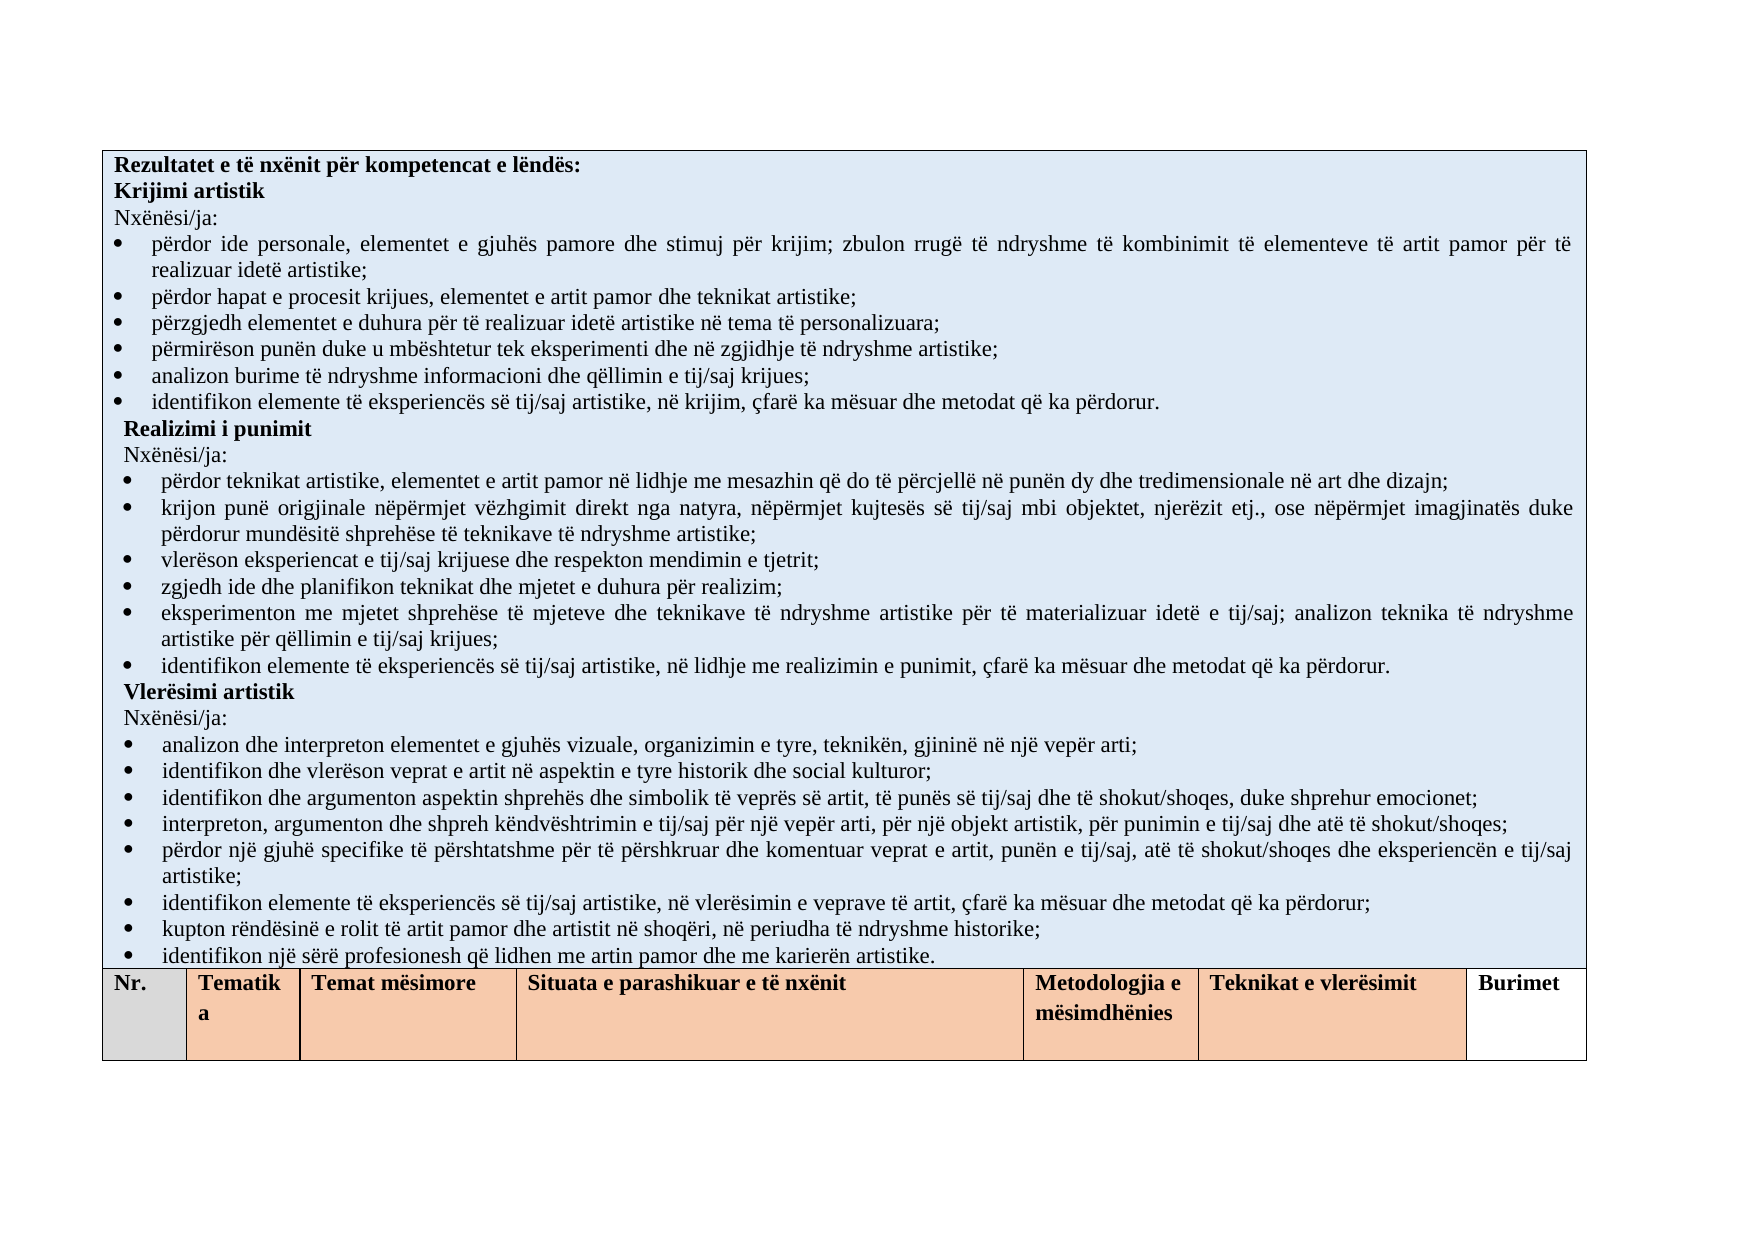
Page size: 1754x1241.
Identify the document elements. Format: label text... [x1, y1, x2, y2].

table_cell Nr. [103, 969, 186, 1060]
table_cell Temat mësimore [301, 969, 516, 1060]
table_cell Metodologjia e mësimdhënies [1024, 969, 1198, 1060]
table_cell Teknikat e vlerësimit [1199, 969, 1466, 1060]
table_cell Tematika [187, 969, 299, 1060]
table_cell Burimet [1467, 969, 1586, 1060]
table_cell Situata e parashikuar e të nxënit [517, 969, 1023, 1060]
table_cell Rezultatet e të nxënit për kompetencat e lëndës: Krijimi artistik Nxënësi/ja: përdor ide personale, elementet e gjuhës pamore dhe stimuj për krijim; zbulon rrugë të ndryshme të kombinimit të elementeve të artit pamor për të realizuar idetë artistike; përdor hapat e procesit krijues, elementet e artit pamor dhe teknikat artistike; përzgjedh elementet e duhura për të realizuar idetë artistike në tema të personalizuara; përmirëson punën duke u mbështetur tek eksperimenti dhe në zgjidhje të ndryshme artistike; analizon burime të ndryshme informacioni dhe qëllimin e tij/saj krijues; identifikon elemente të eksperiencës së tij/saj artistike, në krijim, çfarë ka mësuar dhe metodat që ka përdorur. Realizimi i punimit Nxënësi/ja: përdor teknikat artistike, elementet e artit pamor në lidhje me mesazhin që do të përcjellë në punën dy dhe tredimensionale në art dhe dizajn; krijon punë origjinale nëpërmjet vëzhgimit direkt nga natyra, nëpërmjet kujtesës së tij/saj mbi objektet, njerëzit etj., ose nëpërmjet imagjinatës duke përdorur mundësitë shprehëse të teknikave të ndryshme artistike; vlerëson eksperiencat e tij/saj krijuese dhe respekton mendimin e tjetrit; zgjedh ide dhe planifikon teknikat dhe mjetet e duhura për realizim; eksperimenton me mjetet shprehëse të mjeteve dhe teknikave të ndryshme artistike për të materializuar idetë e tij/saj; analizon teknika të ndryshme artistike për qëllimin e tij/saj krijues; identifikon elemente të eksperiencës së tij/saj artistike, në lidhje me realizimin e punimit, çfarë ka mësuar dhe metodat që ka përdorur. Vlerësimi artistik Nxënësi/ja: analizon dhe interpreton elementet e gjuhës vizuale, organizimin e tyre, teknikën, gjininë në një vepër arti; identifikon dhe vlerëson veprat e artit në aspektin e tyre historik dhe social kulturor; identifikon dhe argumenton aspektin shprehës dhe simbolik të veprës së artit, të punës së tij/saj dhe të shokut/shoqes, duke shprehur emocionet; interpreton, argumenton dhe shpreh këndvështrimin e tij/saj për një vepër arti, për një objekt artistik, për punimin e tij/saj dhe atë të shokut/shoqes; përdor një gjuhë specifike të përshtatshme për të përshkruar dhe komentuar veprat e artit, punën e tij/saj, atë të shokut/shoqes dhe eksperiencën e tij/saj artistike; identifikon elemente të eksperiencës së tij/saj artistike, në vlerësimin e veprave të artit, çfarë ka mësuar dhe metodat që ka përdorur; kupton rëndësinë e rolit të artit pamor dhe artistit në shoqëri, në periudha të ndryshme historike; identifikon një sërë profesionesh që lidhen me artin pamor dhe me karierën artistike. [103, 151, 1586, 968]
